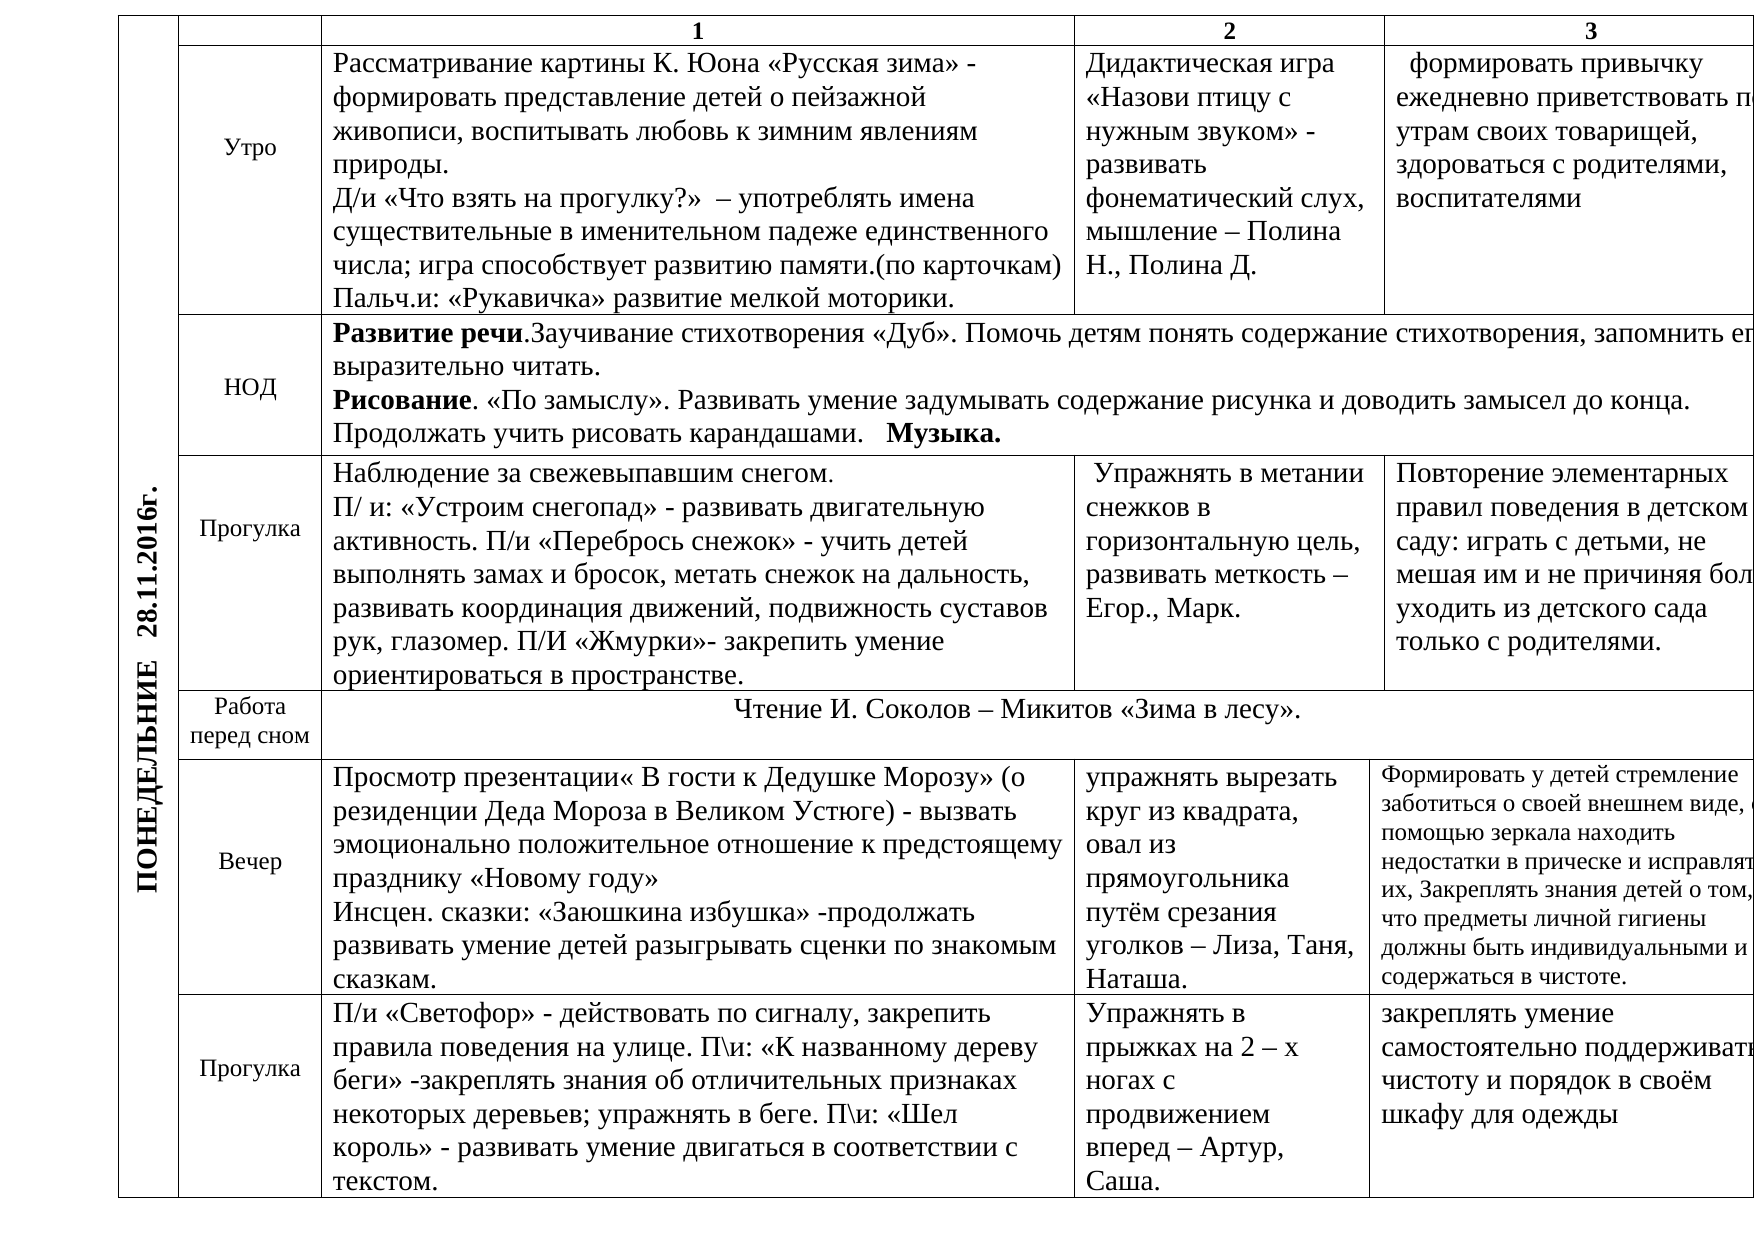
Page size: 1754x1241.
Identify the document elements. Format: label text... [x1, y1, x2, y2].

table_cell Просмотр презентации« В гости к Дедушке Морозу» (о резиденции Деда Мороза в Великом Устюге) - вызвать эмоционально положительное отношение к предстоящему празднику «Новому году» Инсцен. сказки: «Заюшкина избушка» -продолжать развивать умение детей разыгрывать сценки по знакомым сказкам. [322, 760, 1074, 994]
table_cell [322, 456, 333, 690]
table_header ПОНЕДЕЛЬНИЕ 28.11.2016г. [119, 16, 178, 1197]
table_cell Работа перед сном [179, 691, 321, 758]
table_cell Упражнять в метании снежков в горизонтальную цель, развивать меткость – Егор., Марк. [1075, 456, 1384, 690]
table_cell Повторение элементарных правил поведения в детском саду: играть с детьми, не мешая им и не причиняя боль; уходить из детского сада только с родителями. [1385, 456, 1753, 690]
table_header [179, 16, 321, 44]
table_cell Прогулка [179, 995, 321, 1197]
table_cell Развитие речи.Заучивание стихотворения «Дуб». Помочь детям понять содержание стихотворения, запомнить его, выразительно читать. Рисование. «По замыслу». Развивать умение задумывать содержание рисунка и доводить замысел до конца. Продолжать учить рисовать карандашами. Музыка. [322, 315, 1753, 454]
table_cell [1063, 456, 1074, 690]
table_cell Утро [179, 46, 321, 314]
table_cell упражнять вырезать круг из квадрата, овал из прямоугольника путём срезания уголков – Лиза, Таня, Наташа. [1075, 760, 1369, 994]
table_cell Рассматривание картины К. Юона «Русская зима» -формировать представление детей о пейзажной живописи, воспитывать любовь к зимним явлениям природы. Д/и «Что взять на прогулку?» – употреблять имена существительные в именительном падеже единственного числа; игра способствует развитию памяти.(по карточкам) Пальч.и: «Рукавичка» развитие мелкой моторики. [322, 46, 1074, 314]
table_header 1 [322, 16, 1074, 44]
table_header 3 [1385, 16, 1753, 44]
table_cell НОД [179, 315, 321, 454]
table_cell П/и «Светофор» - действовать по сигналу, закрепить правила поведения на улице. П\и: «К названному дереву беги» -закреплять знания об отличительных признаках некоторых деревьев; упражнять в беге. П\и: «Шел король» - развивать умение двигаться в соответствии с текстом. [322, 995, 1074, 1197]
table_cell формировать привычку ежедневно приветствовать по утрам своих товарищей, здороваться с родителями, воспитателями [1385, 46, 1753, 314]
table_cell закреплять умение самостоятельно поддерживать чистоту и порядок в своём шкафу для одежды [1370, 995, 1753, 1197]
table_cell Вечер [179, 760, 321, 994]
table_cell Формировать у детей стремление заботиться о своей внешнем виде, с помощью зеркала находить недостатки в прическе и исправлять их, Закреплять знания детей о том, что предметы личной гигиены должны быть индивидуальными и содержаться в чистоте. [1370, 760, 1753, 994]
table_header 2 [1075, 16, 1384, 44]
table_cell Прогулка [179, 456, 321, 690]
table_cell Чтение И. Соколов – Микитов «Зима в лесу». [322, 691, 1753, 758]
table_cell Дидактическая игра «Назови птицу с нужным звуком» - развивать фонематический слух, мышление – Полина Н., Полина Д. [1075, 46, 1384, 314]
table_cell Упражнять в прыжках на 2 – х ногах с продвижением вперед – Артур, Саша. [1075, 995, 1369, 1197]
